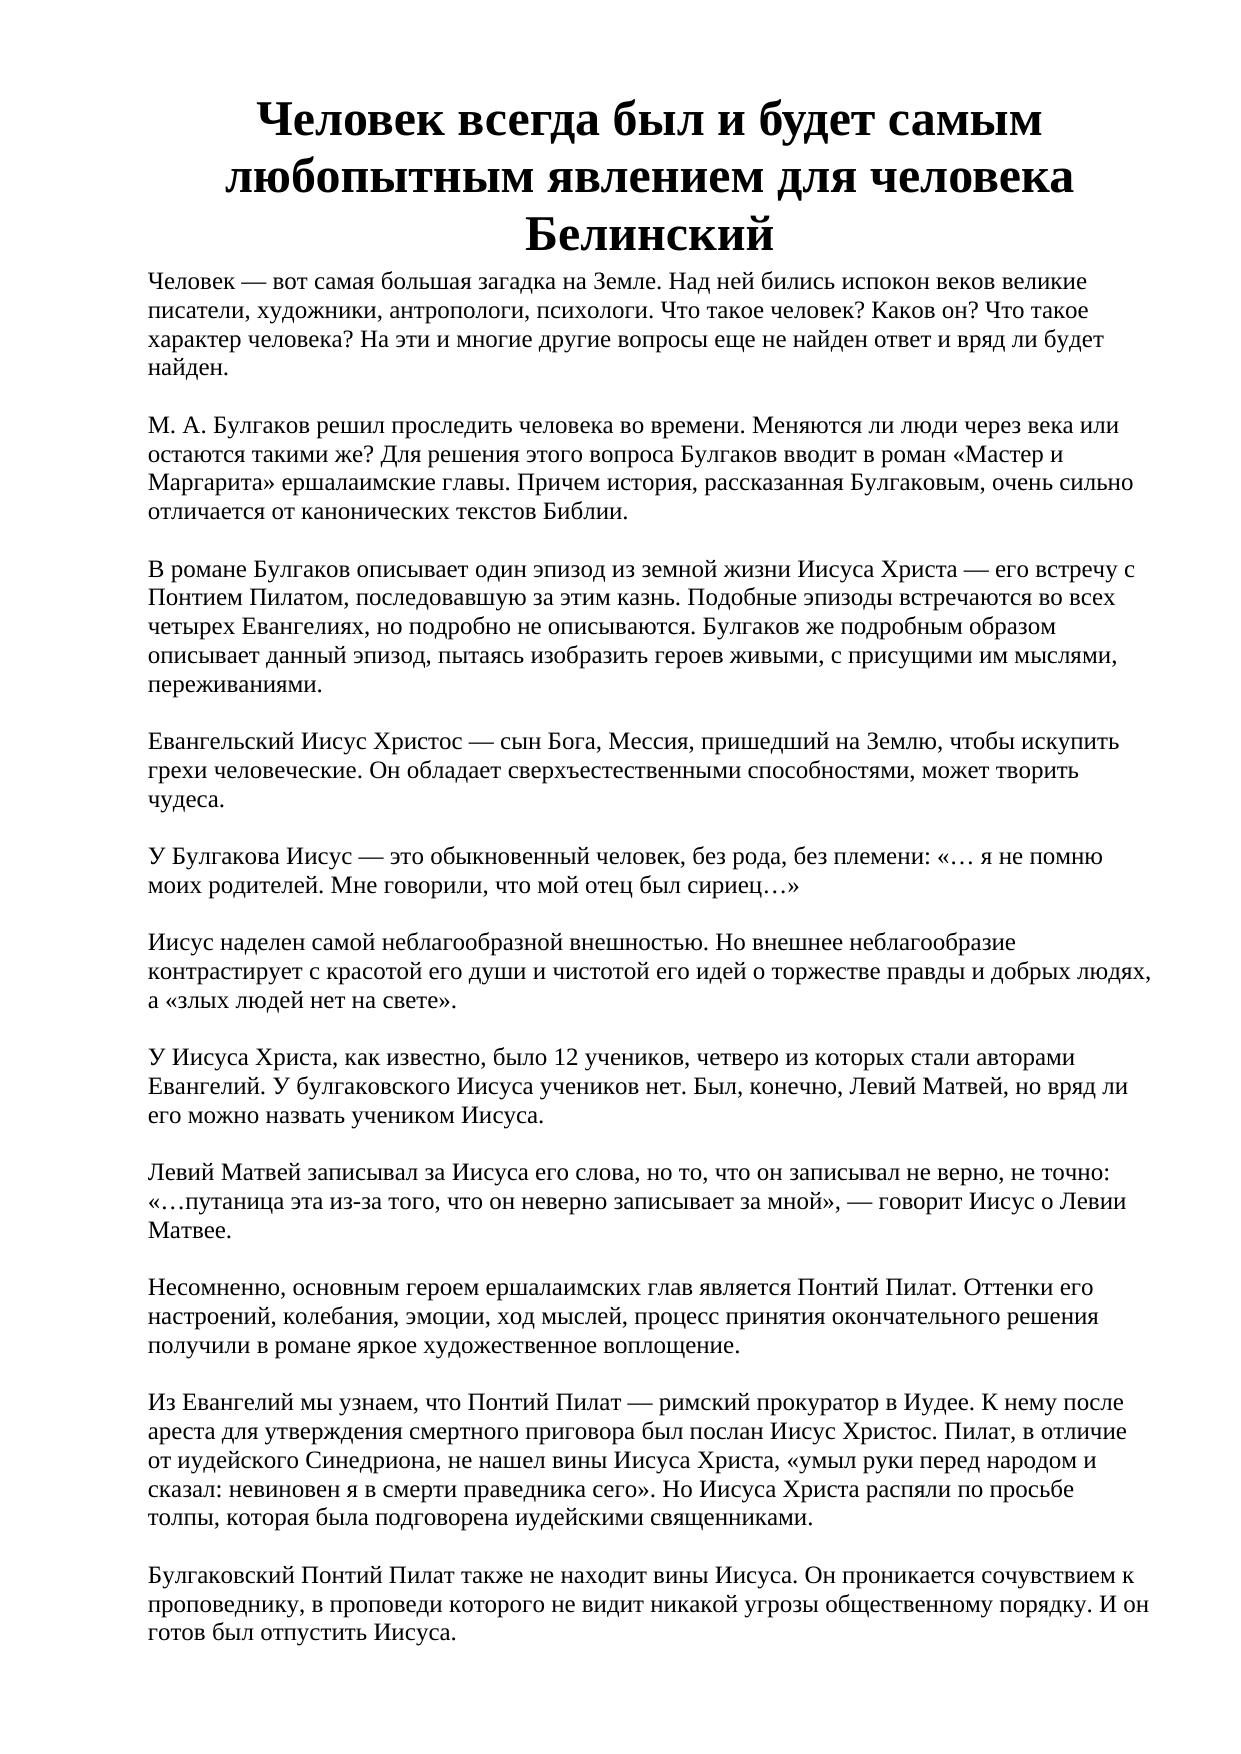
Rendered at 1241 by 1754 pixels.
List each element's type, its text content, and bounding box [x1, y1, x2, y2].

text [148, 266, 1152, 1646]
subtitle Человек всегда был и будет самым любопытным явлением для человека Белинский [148, 88, 1152, 261]
